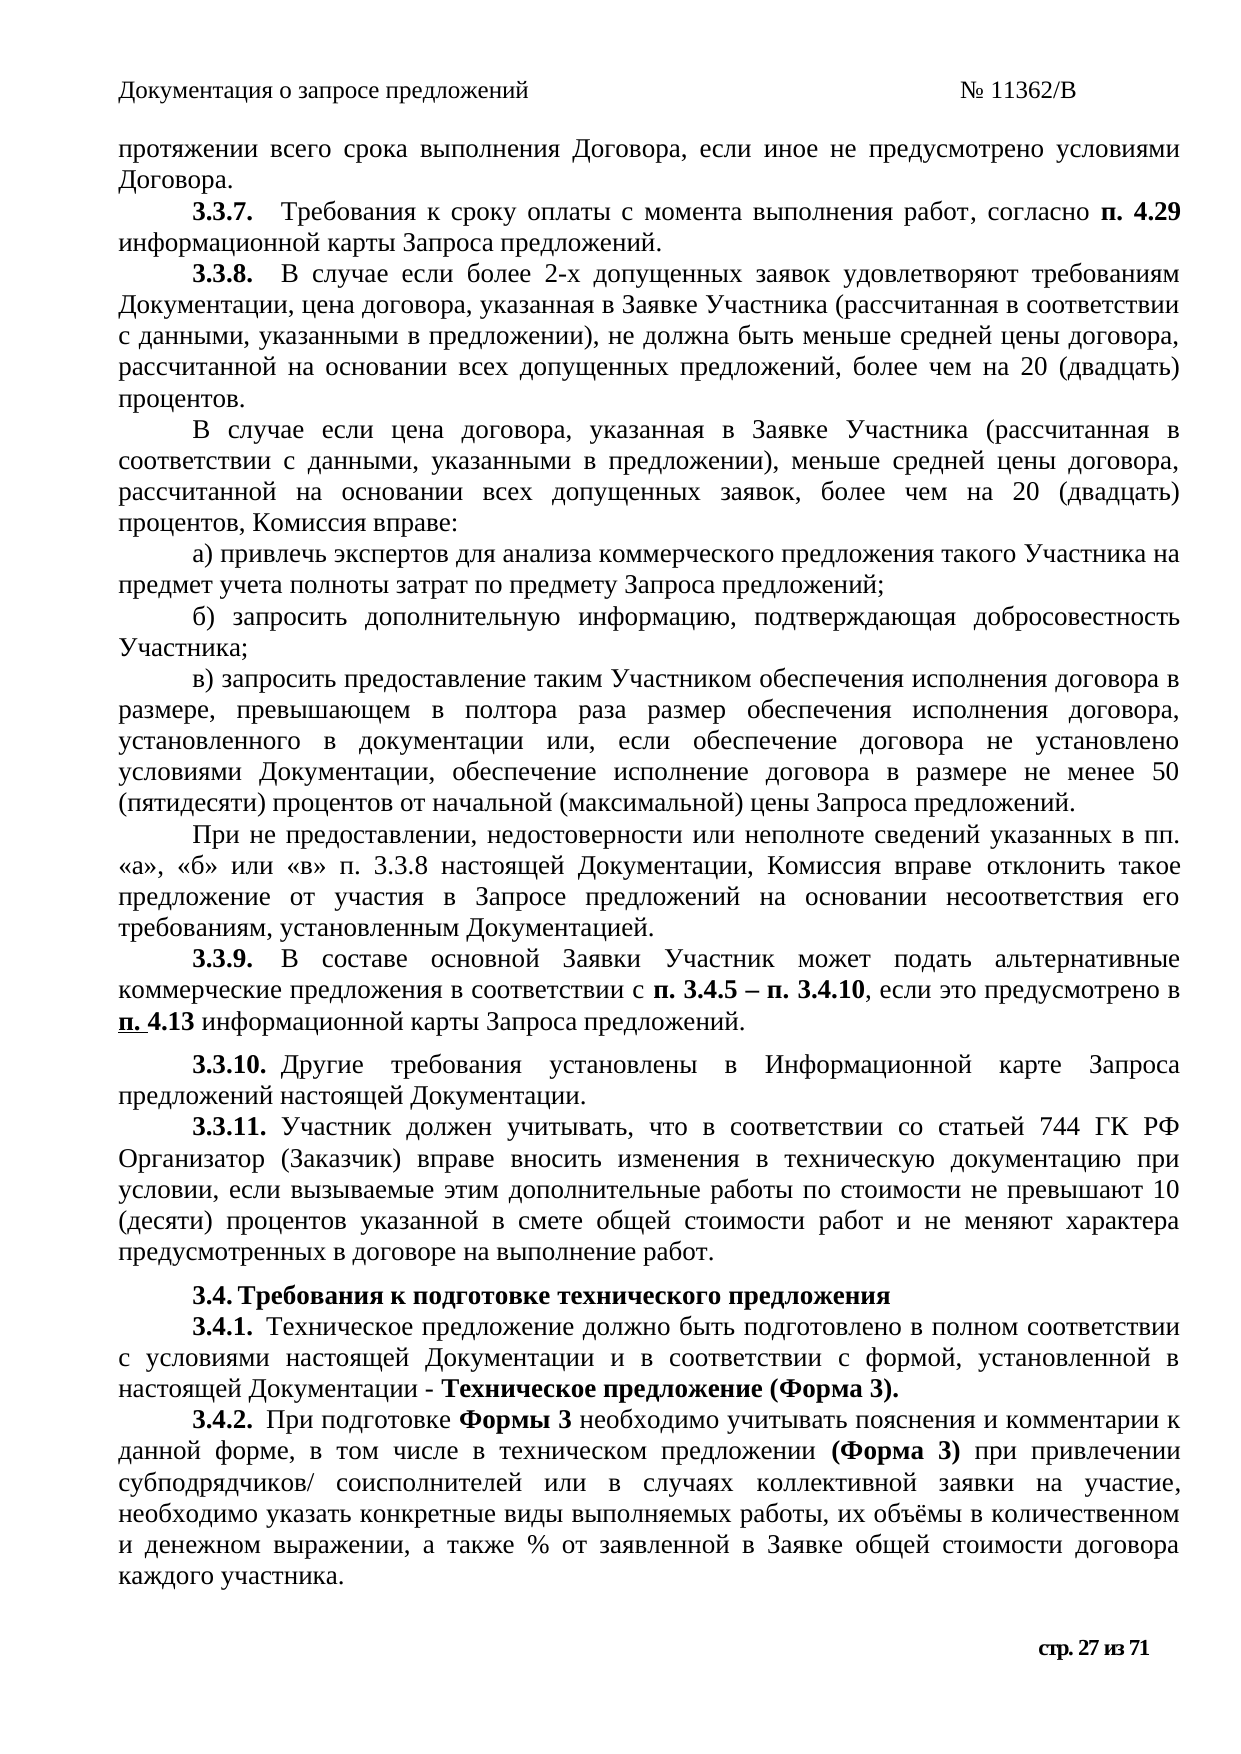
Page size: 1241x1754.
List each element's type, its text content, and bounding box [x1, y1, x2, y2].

text В составе основной Заявки Участник может подать альтернативные коммерческие предложения в соответствии с п. 3.4.5 – п. 3.4.10, если это предусмотрено в п. 4.13 информационной карты Запроса предложений. [118, 942, 1181, 1036]
list В случае если цена договора, указанная в Заявке Участника (рассчитанная в соответствии с данными, указанными в предложении), меньше средней цены договора, рассчитанной на основании всех допущенных заявок, более чем на 20 (двадцать) процентов, Комиссия вправе: [118, 413, 1181, 537]
list Другие требования установлены в Информационной карте Запроса предложений настоящей Документации. [118, 1048, 1181, 1111]
list В случае если более 2-х допущенных заявок удовлетворяют требованиям Документации, цена договора, указанная в Заявке Участника (рассчитанная в соответствии с данными, указанными в предложении), не должна быть меньше средней цены договора, рассчитанной на основании всех допущенных предложений, более чем на 20 (двадцать) процентов. [118, 257, 1181, 413]
list Техническое предложение должно быть подготовлено в полном соответствии с условиями настоящей Документации и в соответствии с формой, установленной в настоящей Документации - Техническое предложение (Форма 3). [118, 1310, 1181, 1403]
list При не предоставлении, недостоверности или неполноте сведений указанных в пп. «а», «б» или «в» п. 3.3.8 настоящей Документации, Комиссия вправе отклонить такое предложение от участия в Запросе предложений на основании несоответствия его требованиям, установленным Документацией. [118, 818, 1181, 942]
list б) запросить дополнительную информацию, подтверждающая добросовестность Участника; [118, 600, 1181, 662]
list а) привлечь экспертов для анализа коммерческого предложения такого Участника на предмет учета полноты затрат по предмету Запроса предложений; [118, 537, 1181, 600]
list Требования к сроку оплаты с момента выполнения работ, согласно п. 4.29 информационной карты Запроса предложений. [118, 195, 1181, 257]
list в) запросить предоставление таким Участником обеспечения исполнения договора в размере, превышающем в полтора раза размер обеспечения исполнения договора, установленного в документации или, если обеспечение договора не установлено условиями Документации, обеспечение исполнение договора в размере не менее 50 (пятидесяти) процентов от начальной (максимальной) цены Запроса предложений. [118, 662, 1181, 818]
text Участник должен учитывать, что в соответствии со статьей 744 ГК РФ Организатор (Заказчик) вправе вносить изменения в техническую документацию при условии, если вызываемые этим дополнительные работы по стоимости не превышают 10 (десяти) процентов указанной в смете общей стоимости работ и не меняют характера предусмотренных в договоре на выполнение работ. [118, 1111, 1181, 1266]
list При подготовке Формы 3 необходимо учитывать пояснения и комментарии к данной форме, в том числе в техническом предложении (Форма 3) при привлечении субподрядчиков/ соисполнителей или в случаях коллективной заявки на участие, необходимо указать конкретные виды выполняемых работы, их объёмы в количественном и денежном выражении, а также % от заявленной в Заявке общей стоимости договора каждого участника. [118, 1403, 1181, 1590]
subtitle Требования к подготовке технического предложения [118, 1279, 1181, 1310]
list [118, 132, 1181, 195]
